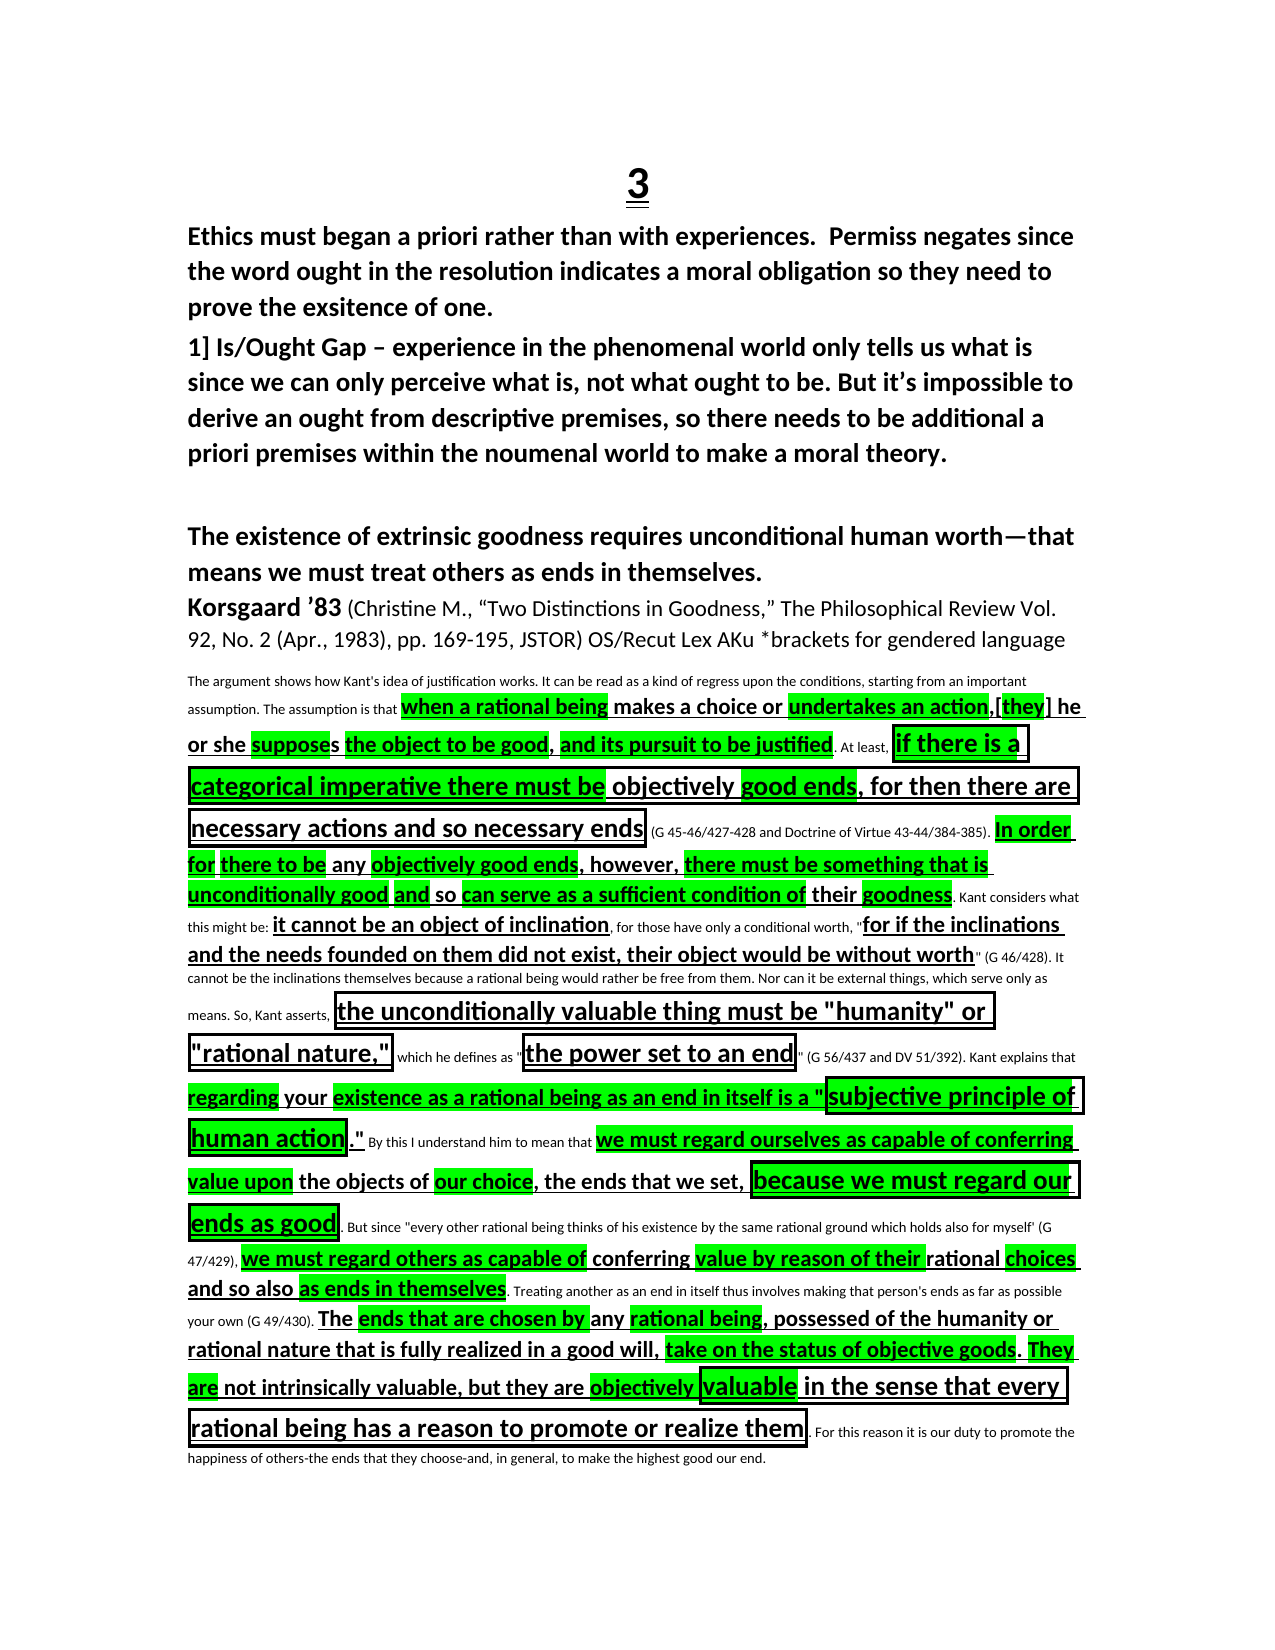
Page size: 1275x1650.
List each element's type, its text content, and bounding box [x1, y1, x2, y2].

subtitle Ethics must began a priori rather than with experiences. Permiss negates since the word ought in the resolution indicates a moral obligation so they need to prove the exsitence of one. [187, 219, 1087, 323]
subtitle The existence of extrinsic goodness requires unconditional human worth—that means we must treat others as ends in themselves. [187, 519, 1087, 588]
subtitle 3 [187, 154, 1087, 210]
text The argument shows how Kant's idea of justification works. It can be read as a kind of regress upon the conditions, starting from an important assumption. The assumption is that when a rational being makes a choice or undertakes an action,[they] he or she supposes the object to be good, and its pursuit to be justified. At least, if there is a categorical imperative there must be objectively good ends, for then there are necessary actions and so necessary ends (G 45-46/427-428 and Doctrine of Virtue 43-44/384-385). In order for there to be any objectively good ends, however, there must be something that is unconditionally good and so can serve as a sufficient condition of their goodness. Kant considers what this might be: it cannot be an object of inclination, for those have only a conditional worth, "for if the inclinations and the needs founded on them did not exist, their object would be without worth" (G 46/428). It cannot be the inclinations themselves because a rational being would rather be free from them. Nor can it be external things, which serve only as means. So, Kant asserts, the unconditionally valuable thing must be "humanity" or "rational nature," which he defines as "the power set to an end" (G 56/437 and DV 51/392). Kant explains that regarding your existence as a rational being as an end in itself is a "subjective principle of human action." By this I understand him to mean that we must regard ourselves as capable of conferring value upon the objects of our choice, the ends that we set, because we must regard our ends as good. But since "every other rational being thinks of his existence by the same rational ground which holds also for myself' (G 47/429), we must regard others as capable of conferring value by reason of their rational choices and so also as ends in themselves. Treating another as an end in itself thus involves making that person's ends as far as possible your own (G 49/430). The ends that are chosen by any rational being, possessed of the humanity or rational nature that is fully realized in a good will, take on the status of objective goods. They are not intrinsically valuable, but they are objectively valuable in the sense that every rational being has a reason to promote or realize them. For this reason it is our duty to promote the happiness of others-the ends that they choose-and, in general, to make the highest good our end. [187, 672, 1087, 1467]
subtitle 1] Is/Ought Gap – experience in the phenomenal world only tells us what is since we can only perceive what is, not what ought to be. But it’s impossible to derive an ought from descriptive premises, so there needs to be additional a priori premises within the noumenal world to make a moral theory. [187, 330, 1087, 469]
text Korsgaard ’83 (Christine M., “Two Distinctions in Goodness,” The Philosophical Review Vol. 92, No. 2 (Apr., 1983), pp. 169-195, JSTOR) OS/Recut Lex AKu *brackets for gendered language [187, 590, 1087, 653]
